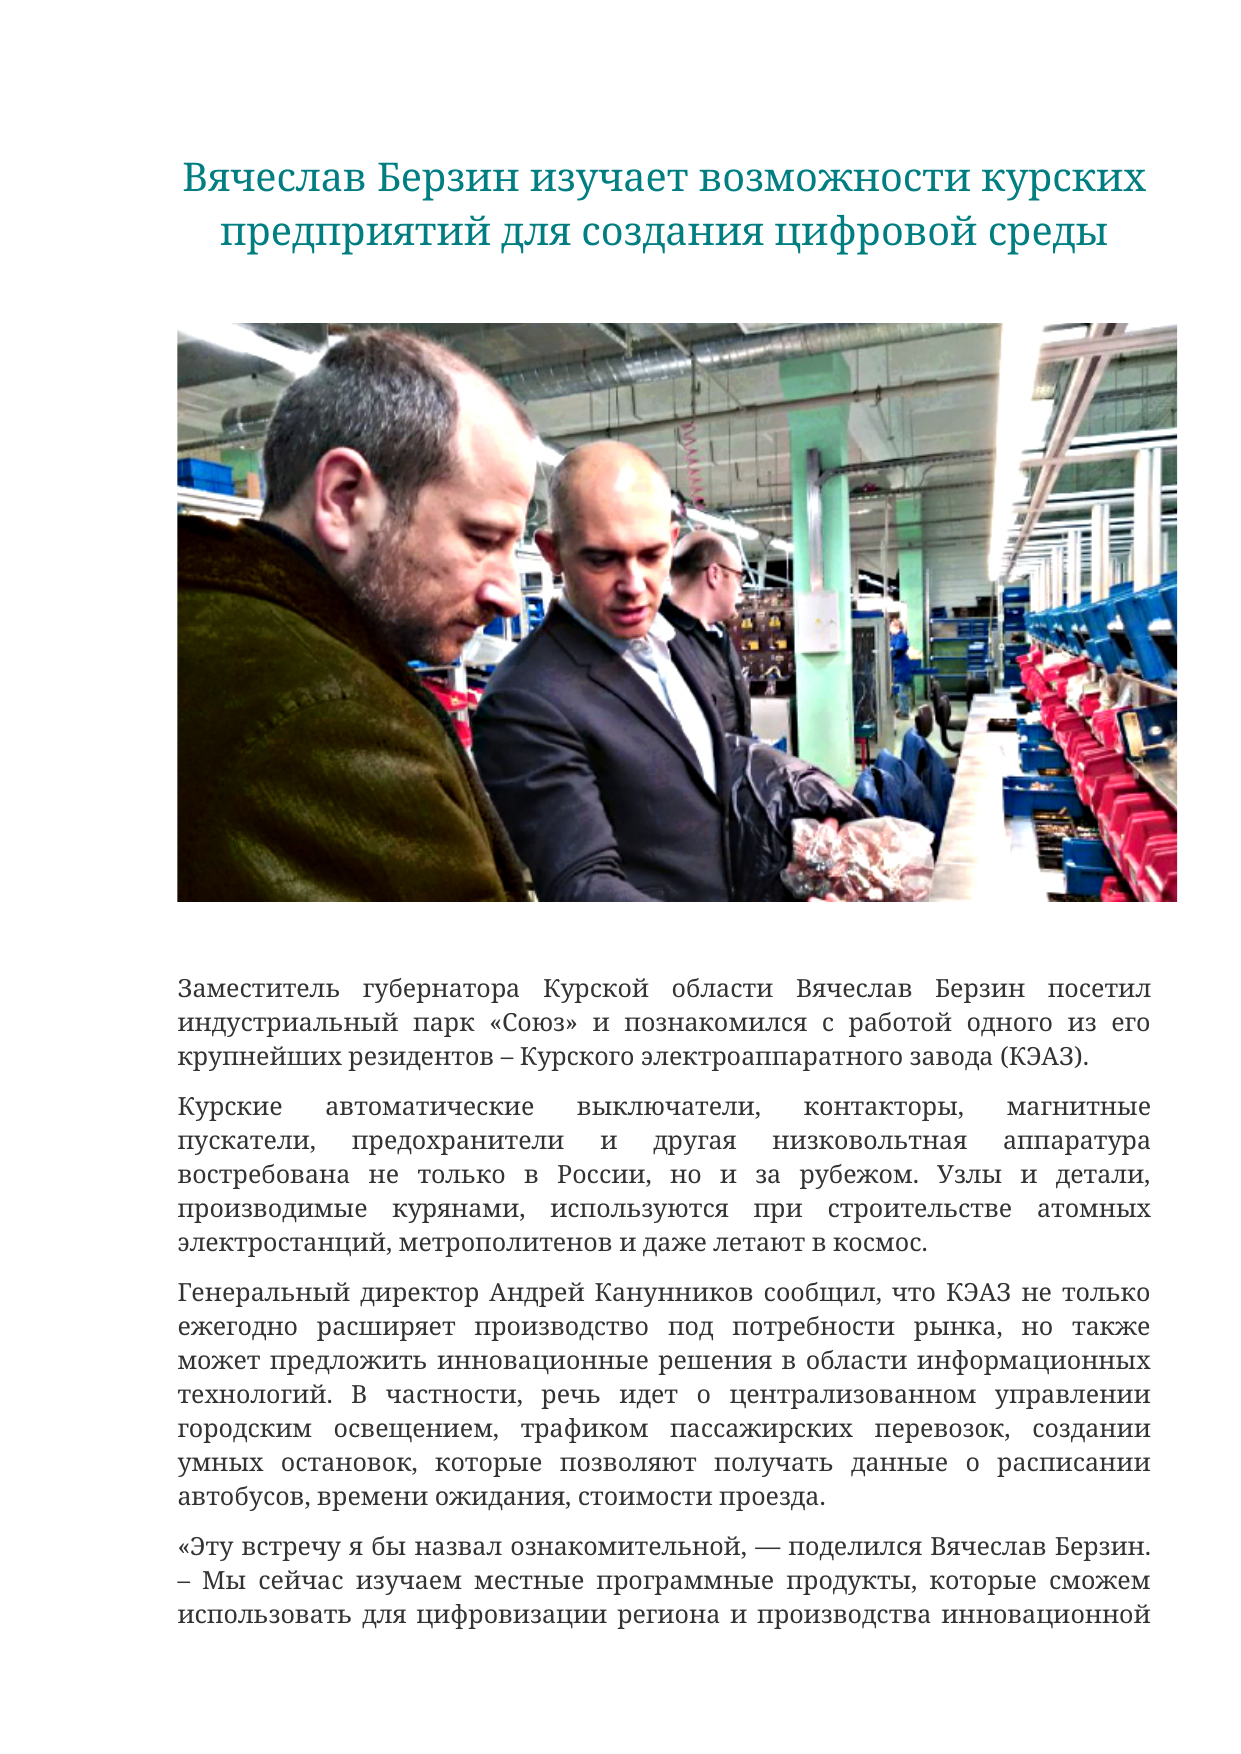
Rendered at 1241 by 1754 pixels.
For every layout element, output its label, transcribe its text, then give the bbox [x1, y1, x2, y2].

subtitle Вячеслав Берзин изучает возможности курских предприятий для создания цифровой среды [177, 149, 1152, 257]
text Курские автоматические выключатели, контакторы, магнитные пускатели, предохранители и другая низковольтная аппаратура востребована не только в России, но и за рубежом. Узлы и детали, производимые курянами, используются при строительстве атомных электростанций, метрополитенов и даже летают в космос. [177, 1088, 1152, 1259]
text Заместитель губернатора Курской области Вячеслав Берзин посетил индустриальный парк «Союз» и познакомился с работой одного из его крупнейших резидентов – Курского электроаппаратного завода (КЭАЗ). [177, 971, 1152, 1073]
picture [177, 323, 1178, 902]
text Генеральный директор Андрей Канунников сообщил, что КЭАЗ не только ежегодно расширяет производство под потребности рынка, но также может предложить инновационные решения в области информационных технологий. В частности, речь идет о централизованном управлении городским освещением, трафиком пассажирских перевозок, создании умных остановок, которые позволяют получать данные о расписании автобусов, времени ожидания, стоимости проезда. [177, 1274, 1152, 1513]
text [177, 1528, 1152, 1631]
